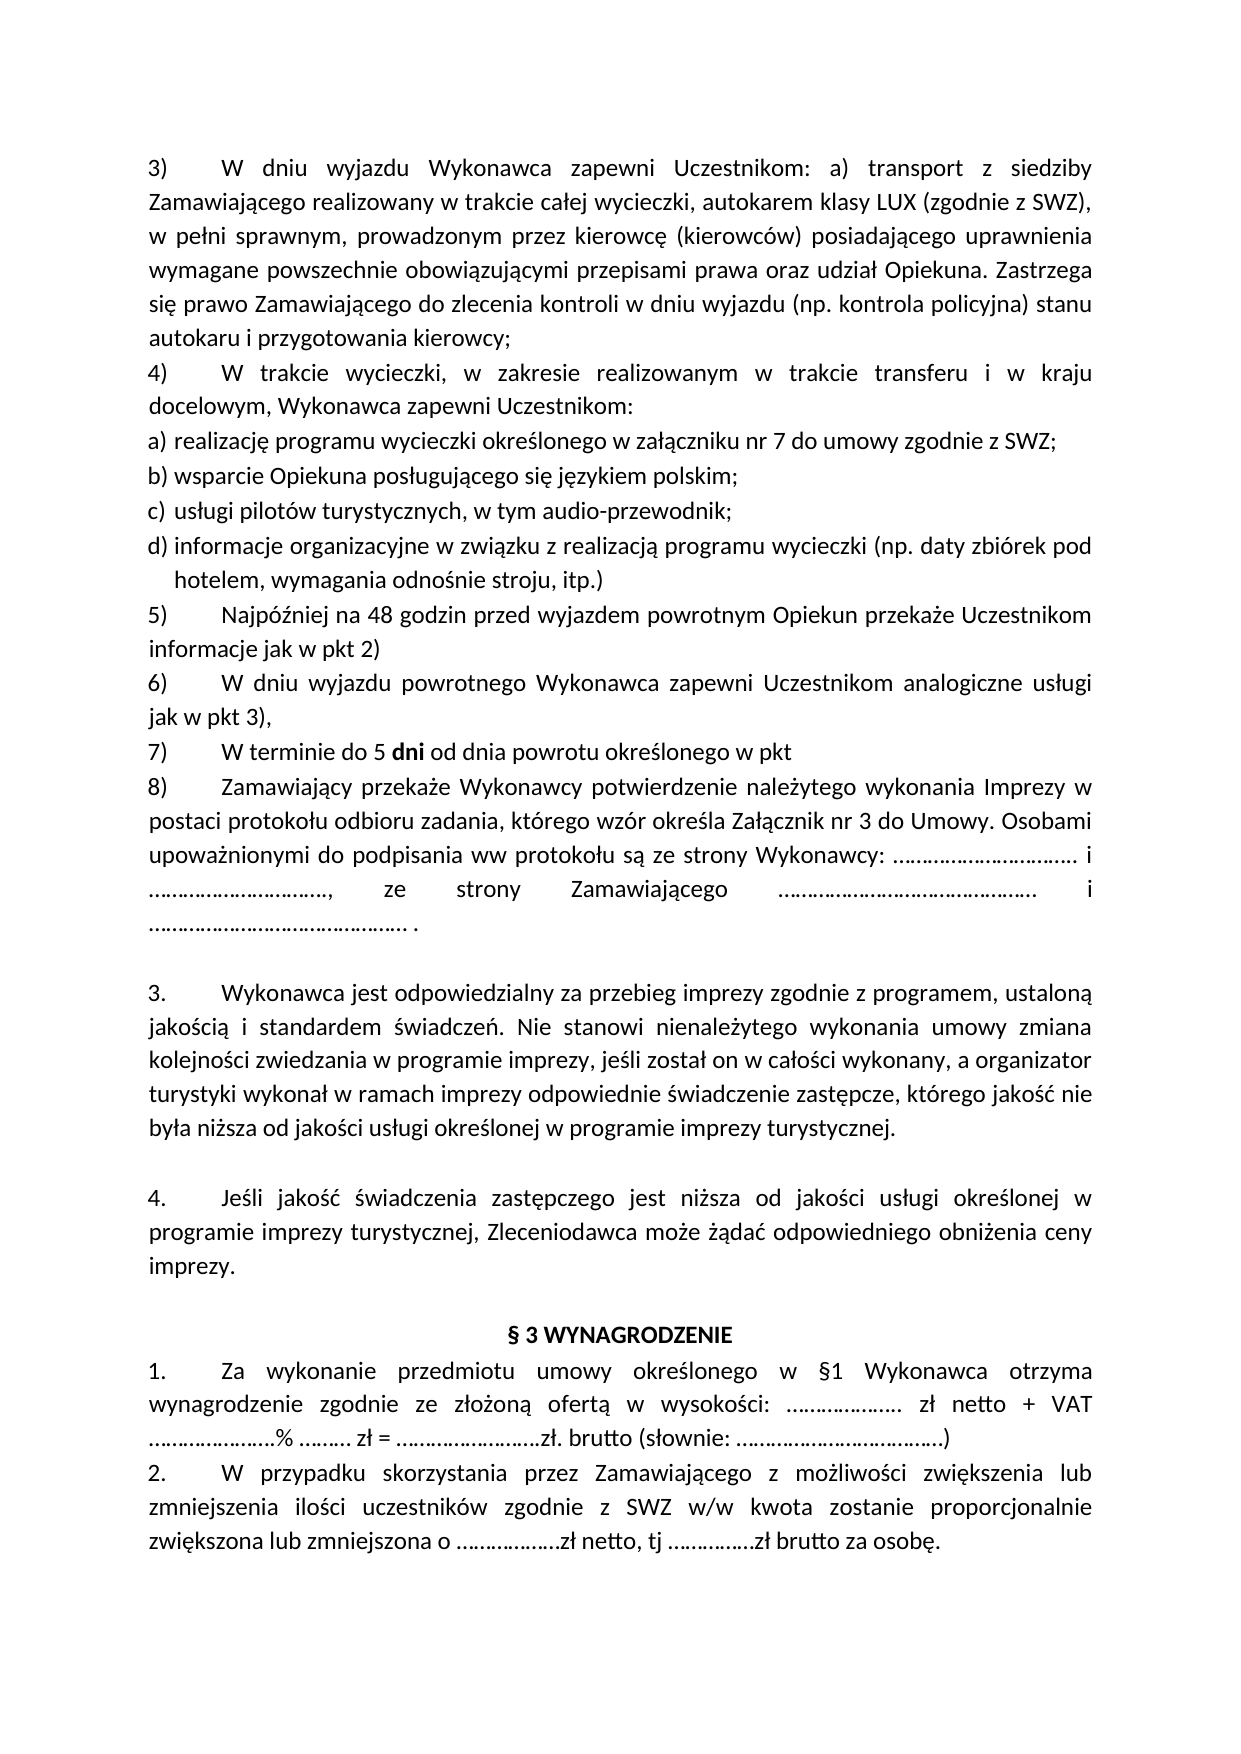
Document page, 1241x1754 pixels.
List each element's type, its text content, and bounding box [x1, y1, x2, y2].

list W dniu wyjazdu powrotnego Wykonawca zapewni Uczestnikom analogiczne usługi jak w pkt 3), [147, 668, 1093, 732]
list W trakcie wycieczki, w zakresie realizowanym w trakcie transferu i w kraju docelowym, Wykonawca zapewni Uczestnikom: [147, 357, 1093, 421]
list Jeśli jakość świadczenia zastępczego jest niższa od jakości usługi określonej w programie imprezy turystycznej, Zleceniodawca może żądać odpowiedniego obniżenia ceny imprezy. [147, 1182, 1093, 1280]
subtitle § 3 WYNAGRODZENIE [147, 1320, 1092, 1350]
list W dniu wyjazdu Wykonawca zapewni Uczestnikom: a) transport z siedziby Zamawiającego realizowany w trakcie całej wycieczki, autokarem klasy LUX (zgodnie z SWZ), w pełni sprawnym, prowadzonym przez kierowcę (kierowców) posiadającego uprawnienia wymagane powszechnie obowiązującymi przepisami prawa oraz udział Opiekuna. Zastrzega się prawo Zamawiającego do zlecenia kontroli w dniu wyjazdu (np. kontrola policyjna) stanu autokaru i przygotowania kierowcy; [147, 152, 1093, 352]
list usługi pilotów turystycznych, w tym audio-przewodnik; [147, 495, 1093, 526]
list W terminie do 5 dni od dnia powrotu określonego w pkt [147, 736, 1093, 767]
list Wykonawca jest odpowiedzialny za przebieg imprezy zgodnie z programem, ustaloną jakością i standardem świadczeń. Nie stanowi nienależytego wykonania umowy zmiana kolejności zwiedzania w programie imprezy, jeśli został on w całości wykonany, a organizator turystyki wykonał w ramach imprezy odpowiednie świadczenie zastępcze, którego jakość nie była niższa od jakości usługi określonej w programie imprezy turystycznej. [147, 977, 1093, 1143]
list informacje organizacyjne w związku z realizacją programu wycieczki (np. daty zbiórek pod hotelem, wymagania odnośnie stroju, itp.) [147, 530, 1093, 594]
list wsparcie Opiekuna posługującego się językiem polskim; [147, 460, 1093, 491]
list Za wykonanie przedmiotu umowy określonego w §1 Wykonawca otrzyma wynagrodzenie zgodnie ze złożoną ofertą w wysokości: ……………….. zł netto + VAT ………………….% ……… zł = …………………….zł. brutto (słownie: ………………………………) [147, 1355, 1093, 1453]
list realizację programu wycieczki określonego w załączniku nr 7 do umowy zgodnie z SWZ; [147, 425, 1093, 456]
list Najpóźniej na 48 godzin przed wyjazdem powrotnym Opiekun przekaże Uczestnikom informacje jak w pkt 2) [147, 599, 1093, 663]
list Zamawiający przekaże Wykonawcy potwierdzenie należytego wykonania Imprezy w postaci protokołu odbioru zadania, którego wzór określa Załącznik nr 3 do Umowy. Osobami upoważnionymi do podpisania ww protokołu są ze strony Wykonawcy: ………………………….. i …………………………., ze strony Zamawiającego ……………………………………… i ……………………………………… . [147, 771, 1093, 937]
list W przypadku skorzystania przez Zamawiającego z możliwości zwiększenia lub zmniejszenia ilości uczestników zgodnie z SWZ w/w kwota zostanie proporcjonalnie zwiększona lub zmniejszona o ………………zł netto, tj ……………zł brutto za osobę. [147, 1457, 1093, 1556]
